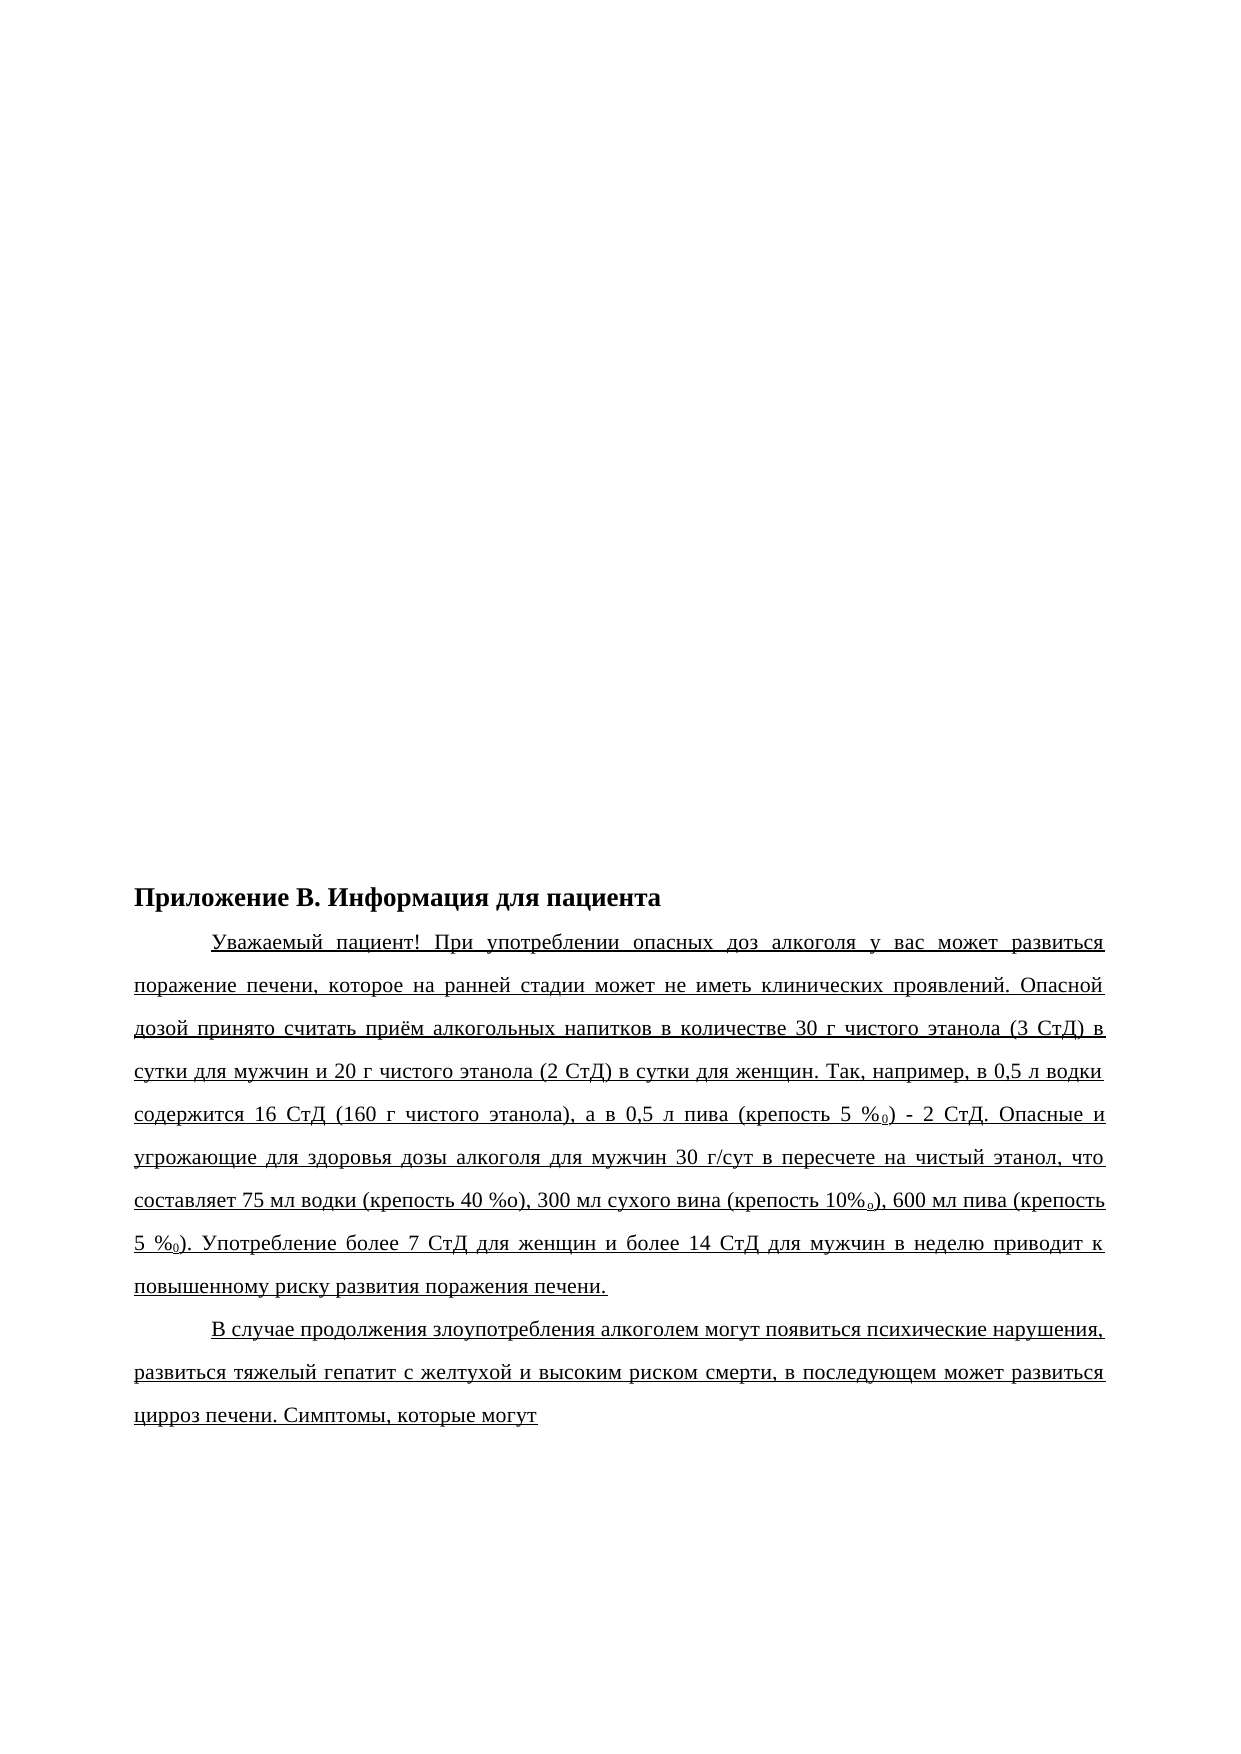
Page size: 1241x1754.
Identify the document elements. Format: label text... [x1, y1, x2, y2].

text В случае продолжения злоупотребления алкоголем могут появиться психические нарушения, развиться тяжелый гепатит с желтухой и высоким риском смерти, в последующем может развиться цирроз печени. Симптомы, которые могут [134, 1302, 1105, 1381]
text Приложение В. Информация для пациента [134, 885, 1107, 912]
text Уважаемый пациент! При употреблении опасных доз алкоголя у вас может развиться поражение печени, которое на ранней стадии может не иметь клинических проявлений. Опасной дозой принято считать приём алкогольных напитков в количестве 30 г чистого этанола (3 СтД) в сутки для мужчин и 20 г чистого этанола (2 СтД) в сутки для женщин. Так, например, в 0,5 л водки содержится 16 СтД (160 г чистого этанола), а в 0,5 л пива (крепость 5 %0) - 2 СтД. Опасные и угрожающие для здоровья дозы алкоголя для мужчин 30 г/сут в пересчете на чистый этанол, что составляет 75 мл водки (крепость 40 %о), 300 мл сухого вина (крепость 10%о), 600 мл пива (крепость 5 %0). Употребление более 7 СтД для женщин и более 14 СтД для мужчин в неделю приводит к повышенному риску развития поражения печени. [134, 1253, 1105, 1302]
text Уважаемый пациент! При употреблении опасных доз алкоголя у вас может развиться поражение печени, которое на ранней стадии может не иметь клинических проявлений. Опасной дозой принято считать приём алкогольных напитков в количестве 30 г чистого этанола (3 СтД) в сутки для мужчин и 20 г чистого этанола (2 СтД) в сутки для женщин. Так, например, в 0,5 л водки содержится 16 СтД (160 г чистого этанола), а в 0,5 л пива (крепость 5 %0) - 2 СтД. Опасные и угрожающие для здоровья дозы алкоголя для мужчин 30 г/сут в пересчете на чистый этанол, что составляет 75 мл водки (крепость 40 %о), 300 мл сухого вина (крепость 10%о), 600 мл пива (крепость 5 %0). Употребление более 7 СтД для женщин и более 14 СтД для мужчин в неделю приводит к повышенному риску развития поражения печени. [134, 1038, 1105, 1124]
text В случае продолжения злоупотребления алкоголем могут появиться психические нарушения, развиться тяжелый гепатит с желтухой и высоким риском смерти, в последующем может развиться цирроз печени. Симптомы, которые могут [134, 1382, 1105, 1431]
text Уважаемый пациент! При употреблении опасных доз алкоголя у вас может развиться поражение печени, которое на ранней стадии может не иметь клинических проявлений. Опасной дозой принято считать приём алкогольных напитков в количестве 30 г чистого этанола (3 СтД) в сутки для мужчин и 20 г чистого этанола (2 СтД) в сутки для женщин. Так, например, в 0,5 л водки содержится 16 СтД (160 г чистого этанола), а в 0,5 л пива (крепость 5 %0) - 2 СтД. Опасные и угрожающие для здоровья дозы алкоголя для мужчин 30 г/сут в пересчете на чистый этанол, что составляет 75 мл водки (крепость 40 %о), 300 мл сухого вина (крепость 10%о), 600 мл пива (крепость 5 %0). Употребление более 7 СтД для женщин и более 14 СтД для мужчин в неделю приводит к повышенному риску развития поражения печени. [134, 915, 1105, 994]
text Уважаемый пациент! При употреблении опасных доз алкоголя у вас может развиться поражение печени, которое на ранней стадии может не иметь клинических проявлений. Опасной дозой принято считать приём алкогольных напитков в количестве 30 г чистого этанола (3 СтД) в сутки для мужчин и 20 г чистого этанола (2 СтД) в сутки для женщин. Так, например, в 0,5 л водки содержится 16 СтД (160 г чистого этанола), а в 0,5 л пива (крепость 5 %0) - 2 СтД. Опасные и угрожающие для здоровья дозы алкоголя для мужчин 30 г/сут в пересчете на чистый этанол, что составляет 75 мл водки (крепость 40 %о), 300 мл сухого вина (крепость 10%о), 600 мл пива (крепость 5 %0). Употребление более 7 СтД для женщин и более 14 СтД для мужчин в неделю приводит к повышенному риску развития поражения печени. [134, 1167, 1105, 1253]
